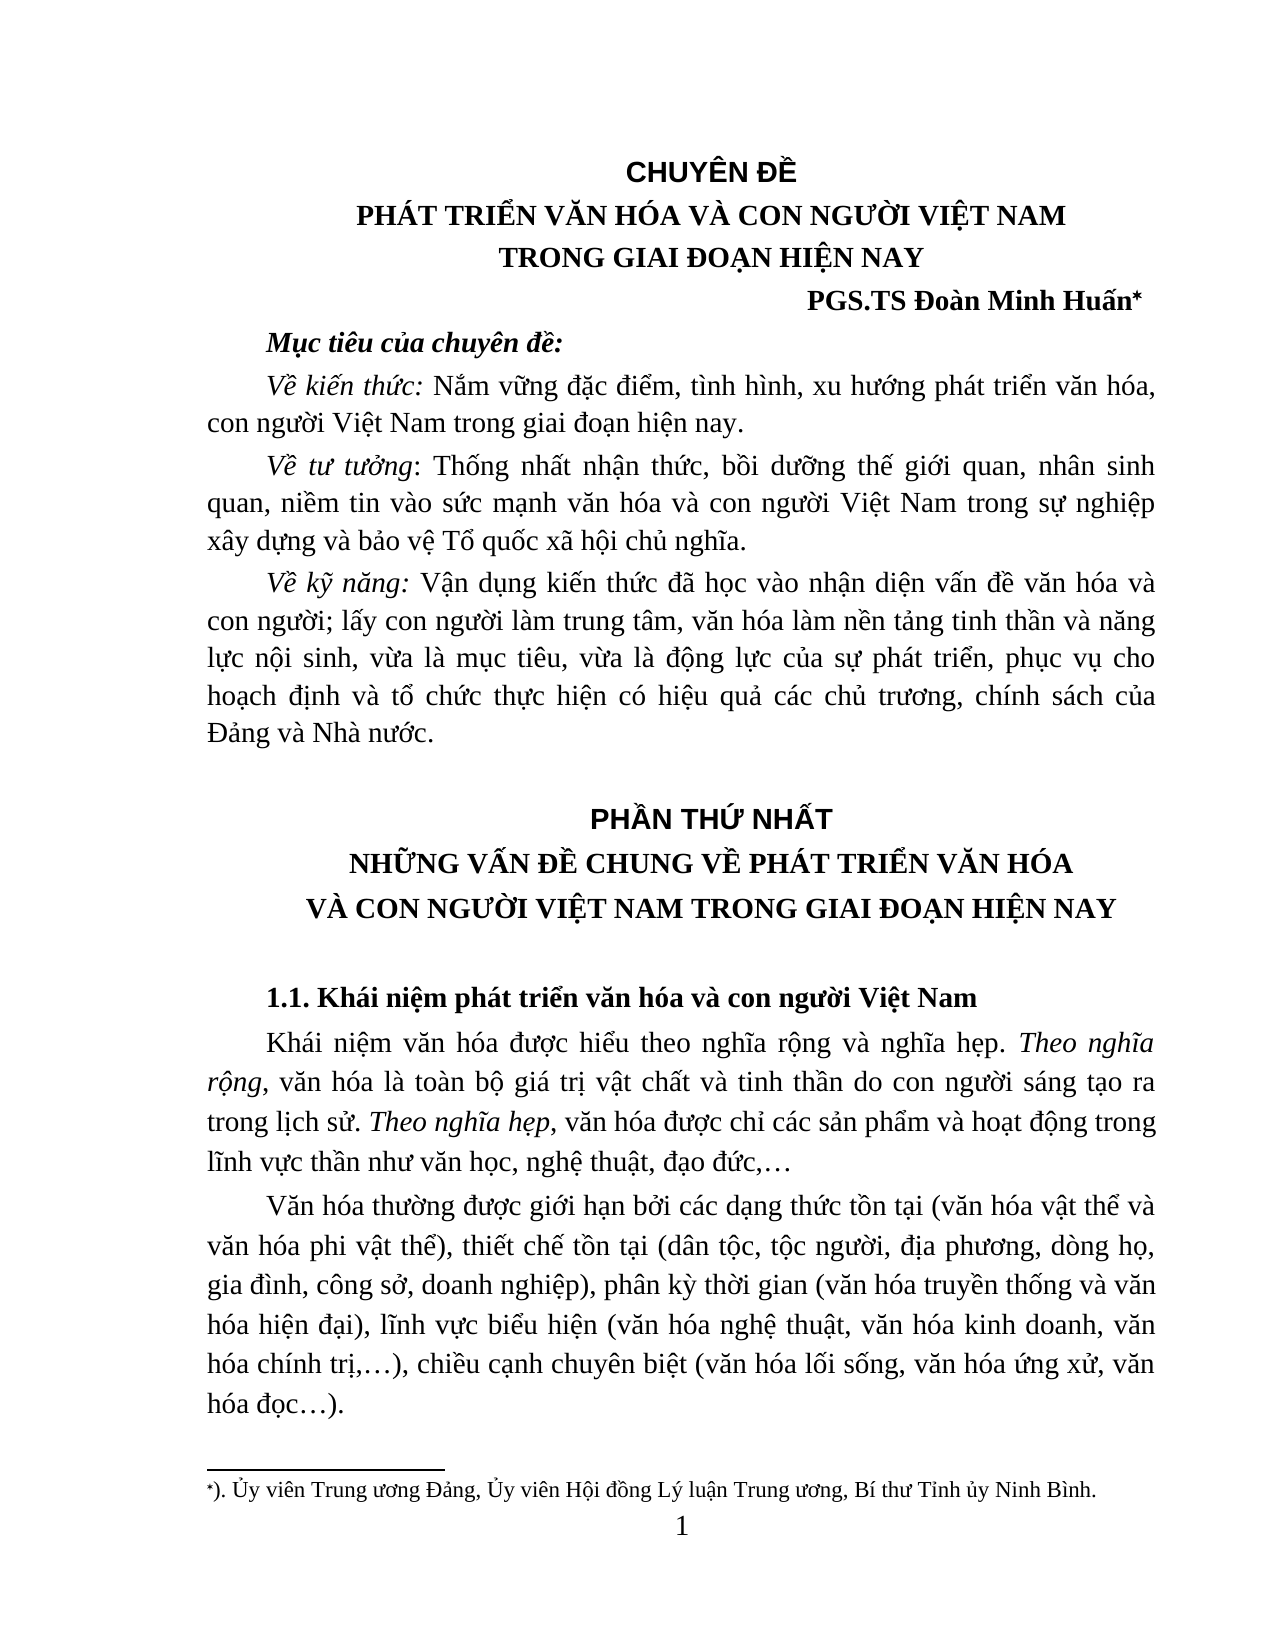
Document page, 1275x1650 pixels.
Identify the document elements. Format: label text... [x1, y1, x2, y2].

text NHỮNG VẤN ĐỀ CHUNG VỀ PHÁT TRIỂN VĂN HÓA [207, 842, 1157, 882]
text PHẦN THỨ NHẤT [207, 798, 1157, 837]
text Về kiến thức: Nắm vững đặc điểm, tình hình, xu hướng phát triển văn hóa, con người Việt Nam trong giai đoạn hiện nay. [207, 365, 1157, 440]
text Mục tiêu của chuyên đề: [207, 323, 1157, 360]
text Về tư tưởng: Thống nhất nhận thức, bồi dưỡng thế giới quan, nhân sinh quan, niềm tin vào sức mạnh văn hóa và con người Việt Nam trong sự nghiệp xây dựng và bảo vệ Tổ quốc xã hội chủ nghĩa. [207, 445, 1157, 558]
text TRONG GIAI ĐOẠN HIỆN NAY [207, 238, 1157, 275]
text Văn hóa thường được giới hạn bởi các dạng thức tồn tại (văn hóa vật thể và văn hóa phi vật thể), thiết chế tồn tại (dân tộc, tộc người, địa phương, dòng họ, gia đình, công sở, doanh nghiệp), phân kỳ thời gian (văn hóa truyền thống và văn hóa hiện đại), lĩnh vực biểu hiện (văn hóa nghệ thuật, văn hóa kinh doanh, văn hóa chính trị,…), chiều cạnh chuyên biệt (văn hóa lối sống, văn hóa ứng xử, văn hóa đọc…). [207, 1184, 1157, 1421]
text Khái niệm văn hóa được hiểu theo nghĩa rộng và nghĩa hẹp. Theo nghĩa rộng, văn hóa là toàn bộ giá trị vật chất và tinh thần do con người sáng tạo ra trong lịch sử. Theo nghĩa hẹp, văn hóa được chỉ các sản phẩm và hoạt động trong lĩnh vực thần như văn học, nghệ thuật, đạo đức,… [207, 1021, 1157, 1179]
text CHUYÊN ĐỀ [207, 153, 1157, 190]
text PHÁT TRIỂN VĂN HÓA VÀ CON NGƯỜI VIỆT NAM [207, 195, 1157, 233]
text PGS.TS Đoàn Minh Huấn [732, 280, 1157, 318]
text VÀ CON NGƯỜI VIỆT NAM TRONG GIAI ĐOẠN HIỆN NAY [207, 887, 1157, 926]
text 1.1. Khái niệm phát triển văn hóa và con người Việt Nam [207, 976, 1157, 1016]
text Về kỹ năng: Vận dụng kiến thức đã học vào nhận diện vấn đề văn hóa và con người; lấy con người làm trung tâm, văn hóa làm nền tảng tinh thần và năng lực nội sinh, vừa là mục tiêu, vừa là động lực của sự phát triển, phục vụ cho hoạch định và tổ chức thực hiện có hiệu quả các chủ trương, chính sách của Đảng và Nhà nước. [207, 563, 1157, 750]
